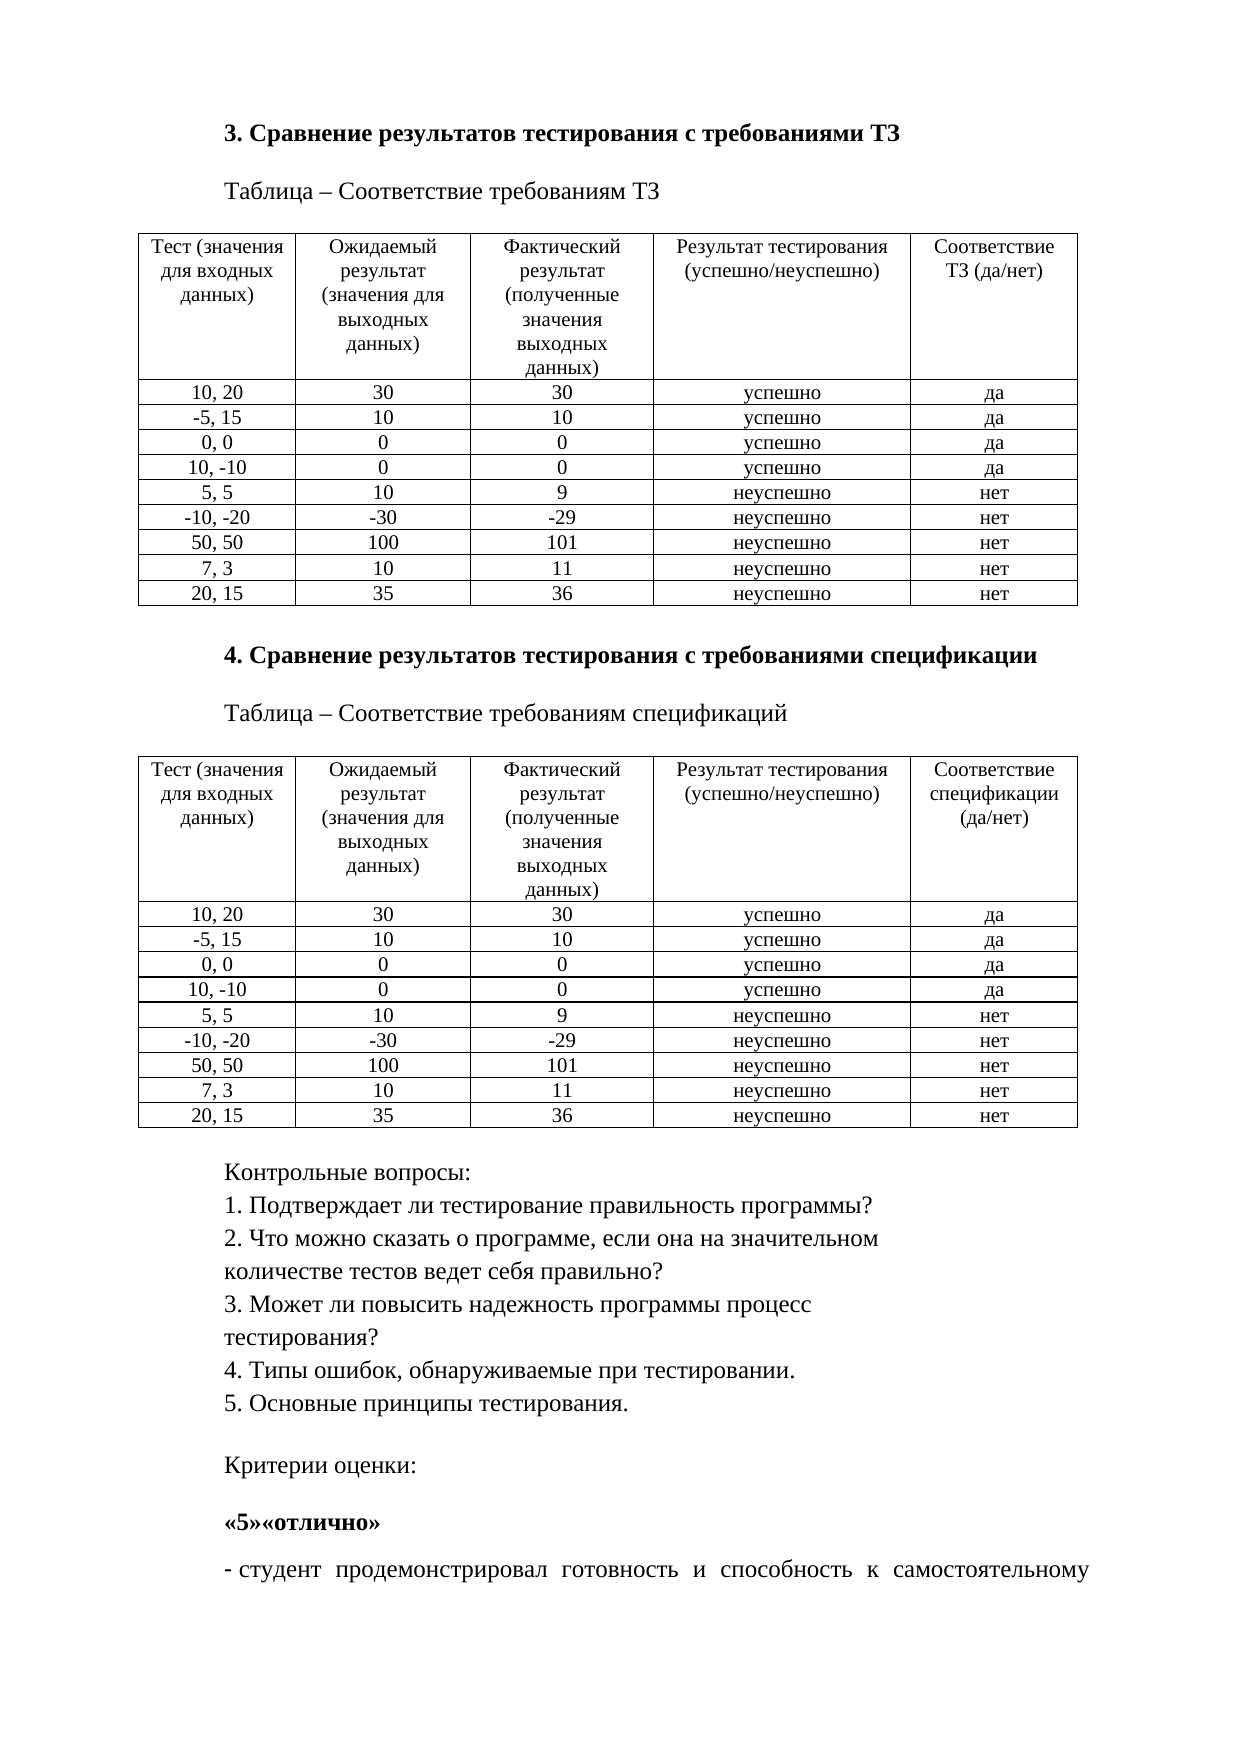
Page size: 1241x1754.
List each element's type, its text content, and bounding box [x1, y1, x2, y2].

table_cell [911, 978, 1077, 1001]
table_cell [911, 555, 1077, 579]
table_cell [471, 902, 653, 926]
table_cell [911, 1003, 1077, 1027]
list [150, 1550, 1090, 1584]
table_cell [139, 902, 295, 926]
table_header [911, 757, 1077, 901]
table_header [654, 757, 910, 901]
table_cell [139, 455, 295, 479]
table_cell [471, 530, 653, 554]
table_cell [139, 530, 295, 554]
text Критерии оценки: [150, 1450, 1090, 1478]
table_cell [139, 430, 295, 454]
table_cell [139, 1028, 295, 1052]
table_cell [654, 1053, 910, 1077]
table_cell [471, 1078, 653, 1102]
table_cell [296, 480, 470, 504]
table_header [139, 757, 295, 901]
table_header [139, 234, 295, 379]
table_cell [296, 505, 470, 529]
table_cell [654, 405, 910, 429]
text количестве тестов ведет себя правильно? [150, 1256, 1090, 1284]
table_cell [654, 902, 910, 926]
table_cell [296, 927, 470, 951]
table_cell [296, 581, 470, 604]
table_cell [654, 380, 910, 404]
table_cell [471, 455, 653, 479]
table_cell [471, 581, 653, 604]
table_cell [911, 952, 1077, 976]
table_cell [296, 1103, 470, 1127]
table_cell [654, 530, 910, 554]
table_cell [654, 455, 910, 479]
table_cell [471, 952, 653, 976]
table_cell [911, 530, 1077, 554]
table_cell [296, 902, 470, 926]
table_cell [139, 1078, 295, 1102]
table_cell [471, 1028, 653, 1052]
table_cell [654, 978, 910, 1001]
text 3. Может ли повысить надежность программы процесс [150, 1289, 1090, 1318]
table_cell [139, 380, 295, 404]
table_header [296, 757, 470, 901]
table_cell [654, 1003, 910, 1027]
text 1. Подтверждает ли тестирование правильность программы? [150, 1190, 1090, 1218]
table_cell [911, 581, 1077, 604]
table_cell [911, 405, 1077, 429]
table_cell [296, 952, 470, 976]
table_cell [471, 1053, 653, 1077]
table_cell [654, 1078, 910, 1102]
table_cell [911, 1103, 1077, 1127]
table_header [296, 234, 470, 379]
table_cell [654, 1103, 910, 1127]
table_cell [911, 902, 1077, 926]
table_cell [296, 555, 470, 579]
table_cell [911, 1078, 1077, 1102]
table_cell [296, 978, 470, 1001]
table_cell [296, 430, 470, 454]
text Таблица – Соответствие требованиям ТЗ [150, 176, 1090, 204]
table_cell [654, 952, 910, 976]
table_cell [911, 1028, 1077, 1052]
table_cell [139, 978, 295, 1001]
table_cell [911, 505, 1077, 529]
text тестирования? [150, 1322, 1090, 1351]
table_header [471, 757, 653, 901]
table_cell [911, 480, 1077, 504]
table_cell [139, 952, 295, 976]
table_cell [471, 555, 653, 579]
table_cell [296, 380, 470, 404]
text 3. Сравнение результатов тестирования с требованиями ТЗ [150, 118, 1090, 147]
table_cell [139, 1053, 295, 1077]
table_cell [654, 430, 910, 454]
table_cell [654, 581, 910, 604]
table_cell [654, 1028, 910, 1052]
text 4. Типы ошибок, обнаруживаемые при тестировании. [150, 1355, 1090, 1384]
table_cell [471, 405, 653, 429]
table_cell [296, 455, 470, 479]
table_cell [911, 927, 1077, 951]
text 5. Основные принципы тестирования. [150, 1388, 1090, 1417]
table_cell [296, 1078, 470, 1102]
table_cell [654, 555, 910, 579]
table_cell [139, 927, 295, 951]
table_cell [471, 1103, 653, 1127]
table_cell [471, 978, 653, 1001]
text «5»«отлично» [150, 1507, 1090, 1536]
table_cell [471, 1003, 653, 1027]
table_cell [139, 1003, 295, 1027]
text 4. Сравнение результатов тестирования с требованиями спецификации [150, 641, 1090, 669]
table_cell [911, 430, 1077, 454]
text 2. Что можно сказать о программе, если она на значительном [150, 1223, 1090, 1252]
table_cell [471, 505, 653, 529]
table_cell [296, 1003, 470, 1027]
text Контрольные вопросы: [150, 1157, 1090, 1186]
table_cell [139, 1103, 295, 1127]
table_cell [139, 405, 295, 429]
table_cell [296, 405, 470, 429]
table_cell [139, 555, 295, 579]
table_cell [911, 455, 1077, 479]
text Таблица – Соответствие требованиям спецификаций [150, 698, 1090, 727]
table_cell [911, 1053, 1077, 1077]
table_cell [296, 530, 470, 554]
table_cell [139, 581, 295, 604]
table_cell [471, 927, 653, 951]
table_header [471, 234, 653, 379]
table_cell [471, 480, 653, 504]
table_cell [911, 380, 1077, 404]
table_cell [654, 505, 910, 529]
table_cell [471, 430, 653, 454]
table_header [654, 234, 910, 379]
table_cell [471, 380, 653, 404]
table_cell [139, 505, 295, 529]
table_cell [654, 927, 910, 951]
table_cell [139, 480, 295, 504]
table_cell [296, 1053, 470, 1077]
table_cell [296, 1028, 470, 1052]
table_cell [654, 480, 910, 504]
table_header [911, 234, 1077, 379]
